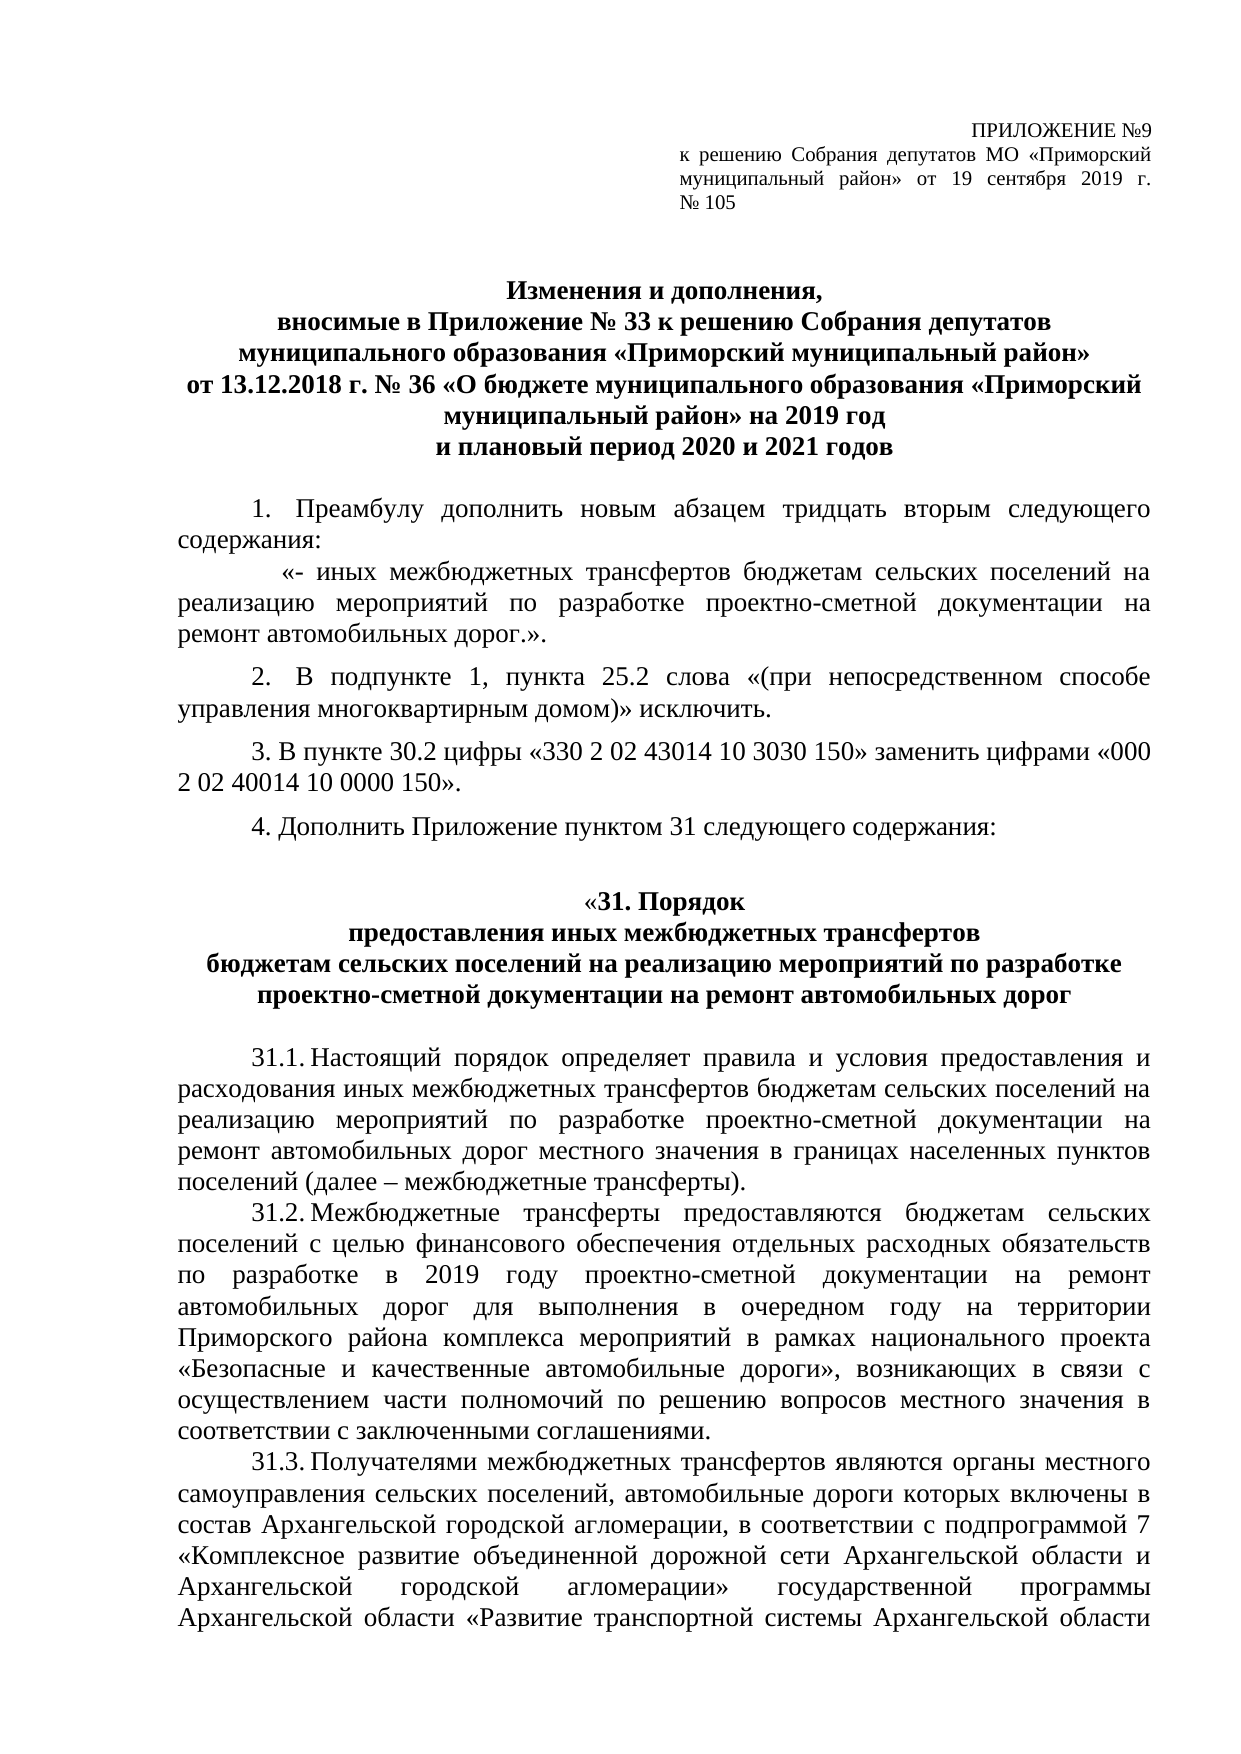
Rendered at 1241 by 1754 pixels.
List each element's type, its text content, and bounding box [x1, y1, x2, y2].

text 2. В подпункте 1, пункта 25.2 слова «(при непосредственном способе управления многоквартирным домом)» исключить. [177, 661, 1152, 723]
text «31. Порядок [177, 885, 1152, 916]
text «- иных межбюджетных трансфертов бюджетам сельских поселений на реализацию мероприятий по разработке проектно-сметной документации на ремонт автомобильных дорог.». [177, 554, 1152, 648]
title 1. Преамбулу дополнить новым абзацем тридцать вторым следующего содержания: [177, 492, 1152, 554]
text 31.2. Межбюджетные трансферты предоставляются бюджетам сельских поселений с целью финансового обеспечения отдельных расходных обязательств по разработке в 2019 году проектно-сметной документации на ремонт автомобильных дорог для выполнения в очередном году на территории Приморского района комплекса мероприятий в рамках национального проекта «Безопасные и качественные автомобильные дороги», возникающих в связи с осуществлением части полномочий по решению вопросов местного значения в соответствии с заключенными соглашениями. [177, 1196, 1152, 1446]
title от 13.12.2018 г. № 36 «О бюджете муниципального образования «Приморский муниципальный район» на 2019 год [177, 368, 1152, 430]
title вносимые в Приложение № 33 к решению Собрания депутатов муниципального образования «Приморский муниципальный район» [177, 305, 1152, 368]
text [177, 1446, 1152, 1632]
text 3. В пункте 30.2 цифры «330 2 02 43014 10 3030 150» заменить цифрами «000 2 02 40014 10 0000 150». [177, 735, 1152, 798]
title и плановый период 2020 и 2021 годов [177, 430, 1152, 461]
text 31.1. Настоящий порядок определяет правила и условия предоставления и расходования иных межбюджетных трансфертов бюджетам сельских поселений на реализацию мероприятий по разработке проектно-сметной документации на ремонт автомобильных дорог местного значения в границах населенных пунктов поселений (далее – межбюджетные трансферты). [177, 1041, 1152, 1196]
text к решению Собрания депутатов МО «Приморский муниципальный район» от 19 сентября 2019 г. № 105 [679, 142, 1152, 214]
text 4. Дополнить Приложение пунктом 31 следующего содержания: [177, 810, 1152, 841]
text Изменения и дополнения, [177, 274, 1152, 305]
text ПРИЛОЖЕНИЕ №9 [679, 118, 1152, 142]
text предоставления иных межбюджетных трансфертов [177, 916, 1152, 947]
text бюджетам сельских поселений на реализацию мероприятий по разработке проектно-сметной документации на ремонт автомобильных дорог [177, 947, 1152, 1009]
